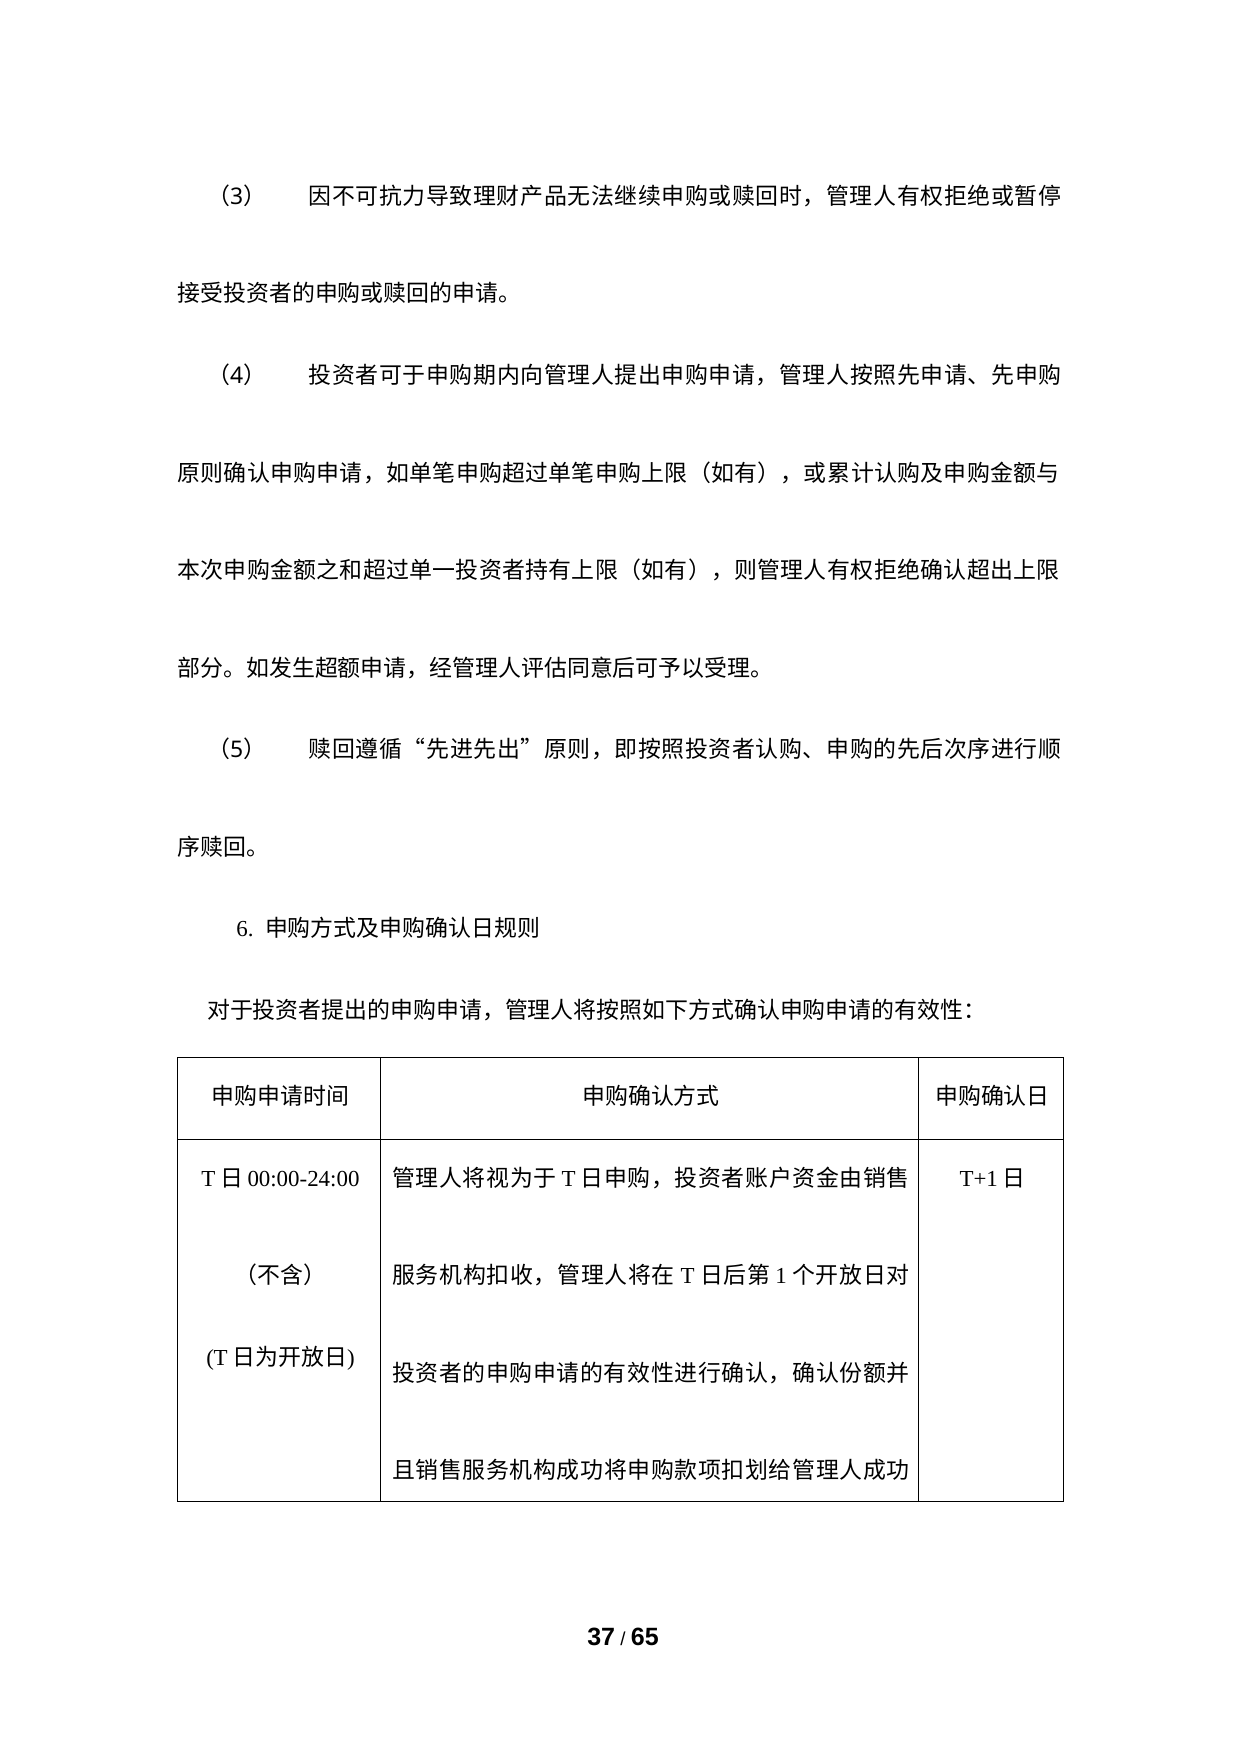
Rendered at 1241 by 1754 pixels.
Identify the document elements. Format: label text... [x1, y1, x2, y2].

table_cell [178, 1140, 380, 1501]
table_cell T+1日 [919, 1140, 1063, 1501]
text 对于投资者提出的申购申请，管理人将按照如下方式确认申购申请的有效性： [177, 976, 1063, 1041]
list 赎回遵循“先进先出”原则，即按照投资者认购、申购的先后次序进行顺序赎回。 [177, 715, 1063, 878]
table_header 申购确认方式 [381, 1058, 918, 1139]
list 申购方式及申购确认日规则 [177, 894, 1063, 959]
table_header 申购确认日 [919, 1058, 1063, 1139]
list 投资者可于申购期内向管理人提出申购申请，管理人按照先申请、先申购原则确认申购申请，如单笔申购超过单笔申购上限（如有），或累计认购及申购金额与本次申购金额之和超过单一投资者持有上限（如有），则管理人有权拒绝确认超出上限部分。如发生超额申请，经管理人评估同意后可予以受理。 [177, 341, 1063, 698]
table_header 申购申请时间 [178, 1058, 380, 1139]
list 因不可抗力导致理财产品无法继续申购或赎回时，管理人有权拒绝或暂停接受投资者的申购或赎回的申请。 [177, 162, 1063, 324]
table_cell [381, 1140, 918, 1501]
